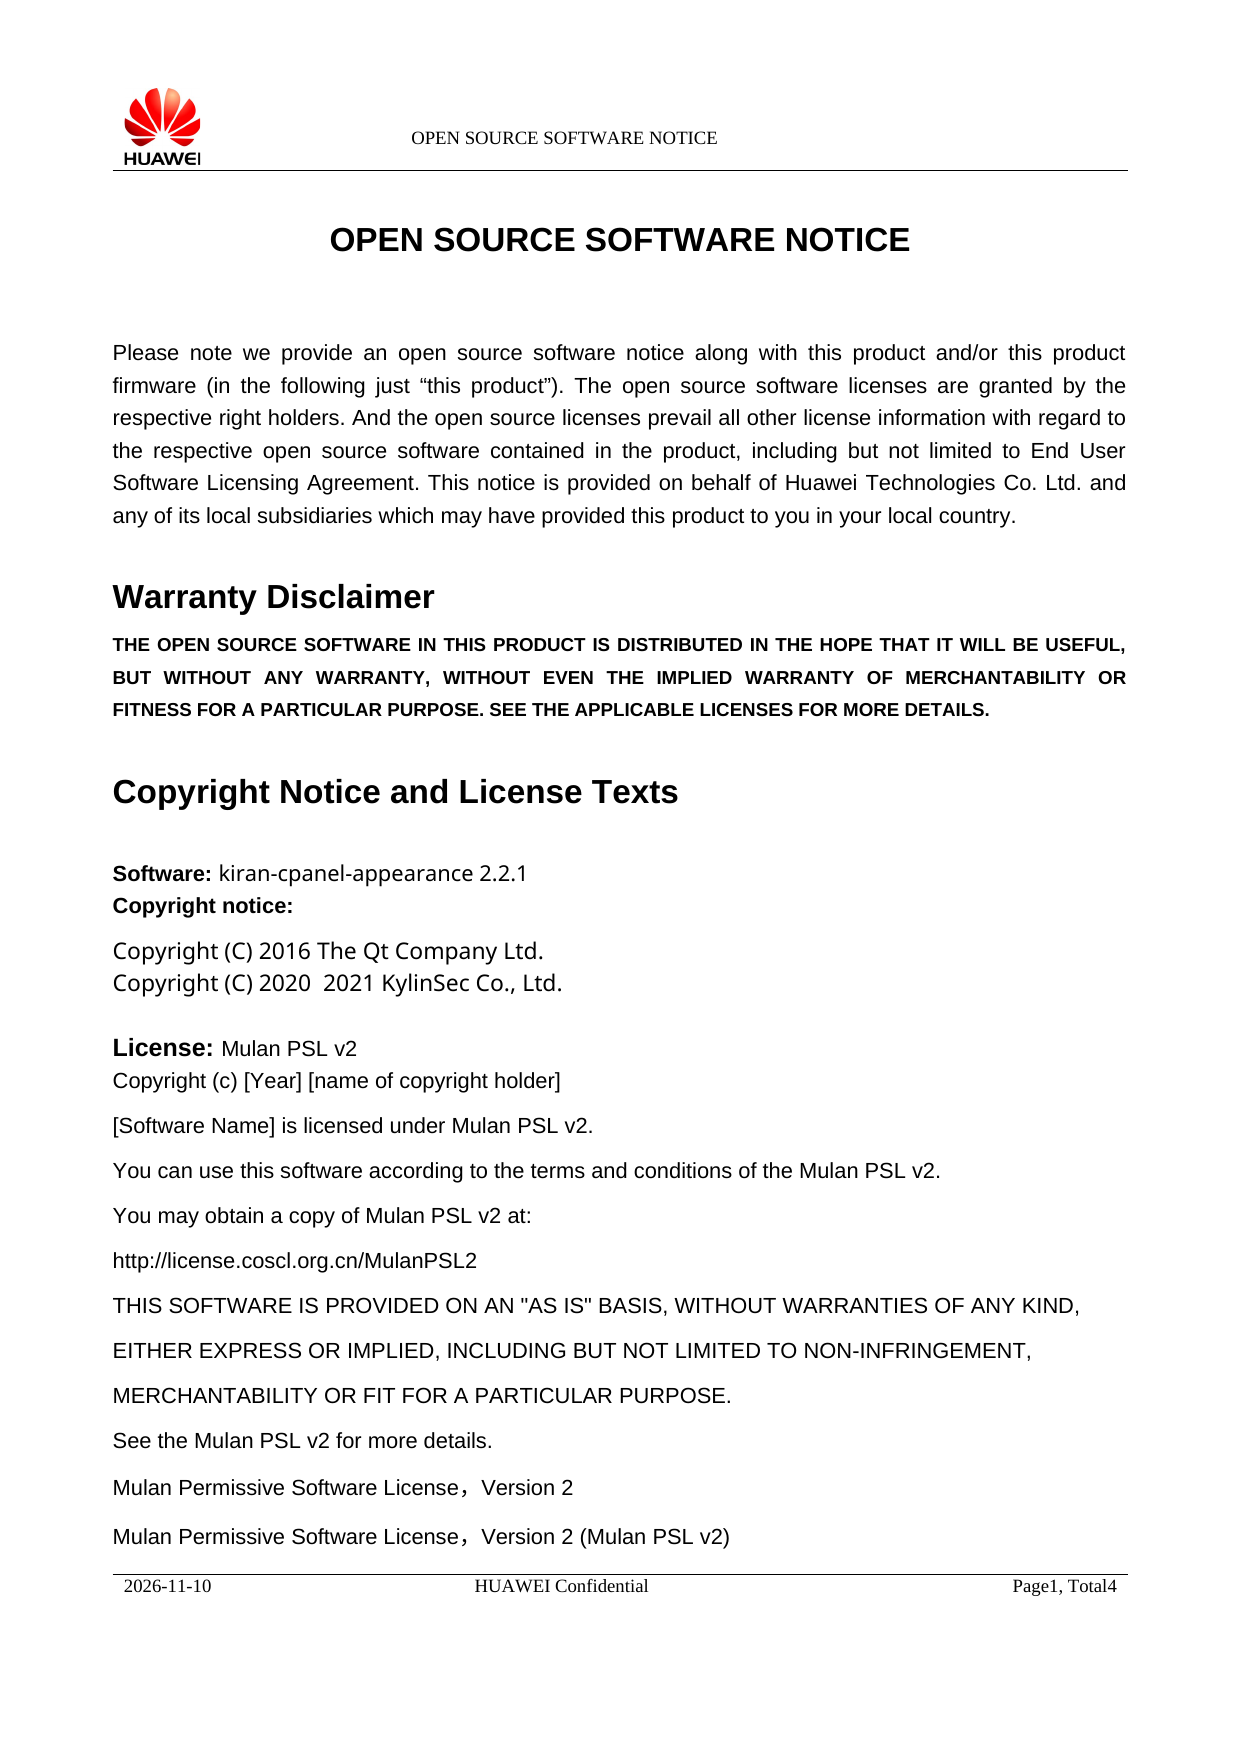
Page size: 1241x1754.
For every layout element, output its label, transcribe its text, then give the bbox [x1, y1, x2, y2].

text Mulan Permissive Software License，Version 2 [112, 1470, 1128, 1502]
text EITHER EXPRESS OR IMPLIED, INCLUDING BUT NOT LIMITED TO NON-INFRINGEMENT, [112, 1334, 1128, 1367]
text Copyright notice: [112, 889, 1128, 921]
title Software: kiran-cpanel-appearance 2.2.1 [112, 856, 1128, 889]
text License: Mulan PSL v2 [112, 1031, 1128, 1064]
text The open source software in this product is distributed in the hope that it will be useful, but WITHOUT ANY WARRANTY, without even the implied warranty of MERCHANTABILITY or FITNESS FOR A PARTICULAR PURPOSE. See the applicable licenses for more details. [112, 629, 1128, 726]
text Mulan Permissive Software License，Version 2 (Mulan PSL v2) [112, 1518, 1128, 1551]
text http://license.coscl.org.cn/MulanPSL2 [112, 1244, 1128, 1277]
text You can use this software according to the terms and conditions of the Mulan PSL v2. [112, 1154, 1128, 1187]
text Please note we provide an open source software notice along with this product and/or this product firmware (in the following just “this product”). The open source software licenses are granted by the respective right holders. And the open source licenses prevail all other license information with regard to the respective open source software contained in the product, including but not limited to End User Software Licensing Agreement. This notice is provided on behalf of Huawei Technologies Co. Ltd. and any of its local subsidiaries which may have provided this product to you in your local country. [112, 336, 1128, 531]
text [Software Name] is licensed under Mulan PSL v2. [112, 1109, 1128, 1142]
text You may obtain a copy of Mulan PSL v2 at: [112, 1199, 1128, 1232]
text Copyright (C) 2016 The Qt Company Ltd. Copyright (C) 2020 2021 KylinSec Co., Ltd. [112, 934, 1128, 1031]
text Copyright (c) [Year] [name of copyright holder] [112, 1064, 1128, 1096]
text Copyright Notice and License Texts [112, 759, 1128, 824]
text See the Mulan PSL v2 for more details. [112, 1425, 1128, 1457]
text OPEN SOURCE SOFTWARE NOTICE [112, 206, 1128, 271]
text Warranty Disclaimer [112, 564, 1128, 629]
text MERCHANTABILITY OR FIT FOR A PARTICULAR PURPOSE. [112, 1380, 1128, 1412]
text THIS SOFTWARE IS PROVIDED ON AN "AS IS" BASIS, WITHOUT WARRANTIES OF ANY KIND, [112, 1289, 1128, 1322]
picture [124, 88, 201, 165]
